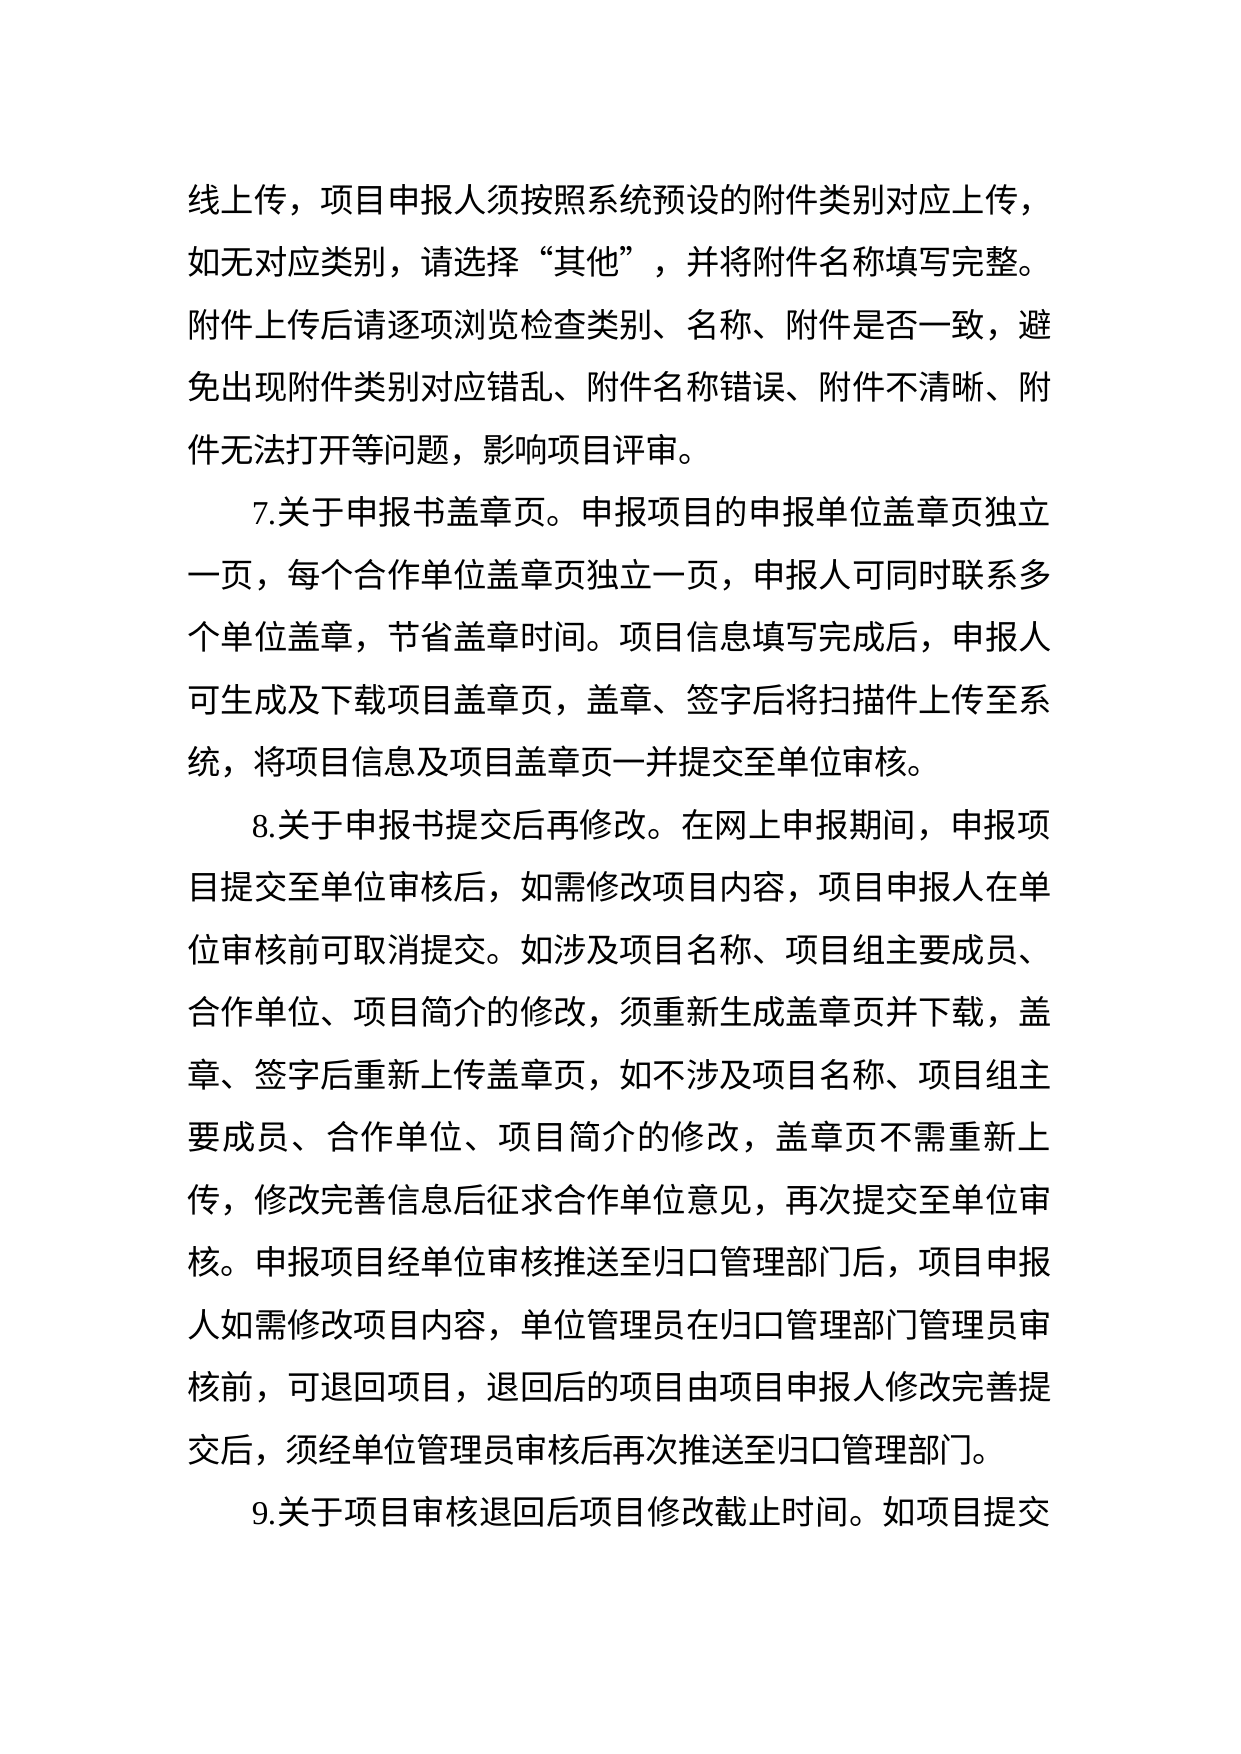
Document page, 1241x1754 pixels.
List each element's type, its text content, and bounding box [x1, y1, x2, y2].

text 7.关于申报书盖章页。申报项目的申报单位盖章页独立一页，每个合作单位盖章页独立一页，申报人可同时联系多个单位盖章，节省盖章时间。项目信息填写完成后，申报人可生成及下载项目盖章页，盖章、签字后将扫描件上传至系统，将项目信息及项目盖章页一并提交至单位审核。 [187, 474, 1053, 787]
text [187, 162, 1053, 474]
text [187, 1474, 1053, 1537]
text 8.关于申报书提交后再修改。在网上申报期间，申报项目提交至单位审核后，如需修改项目内容，项目申报人在单位审核前可取消提交。如涉及项目名称、项目组主要成员、合作单位、项目简介的修改，须重新生成盖章页并下载，盖章、签字后重新上传盖章页，如不涉及项目名称、项目组主要成员、合作单位、项目简介的修改，盖章页不需重新上传，修改完善信息后征求合作单位意见，再次提交至单位审核。申报项目经单位审核推送至归口管理部门后，项目申报人如需修改项目内容，单位管理员在归口管理部门管理员审核前，可退回项目，退回后的项目由项目申报人修改完善提交后，须经单位管理员审核后再次推送至归口管理部门。 [187, 787, 1053, 1474]
